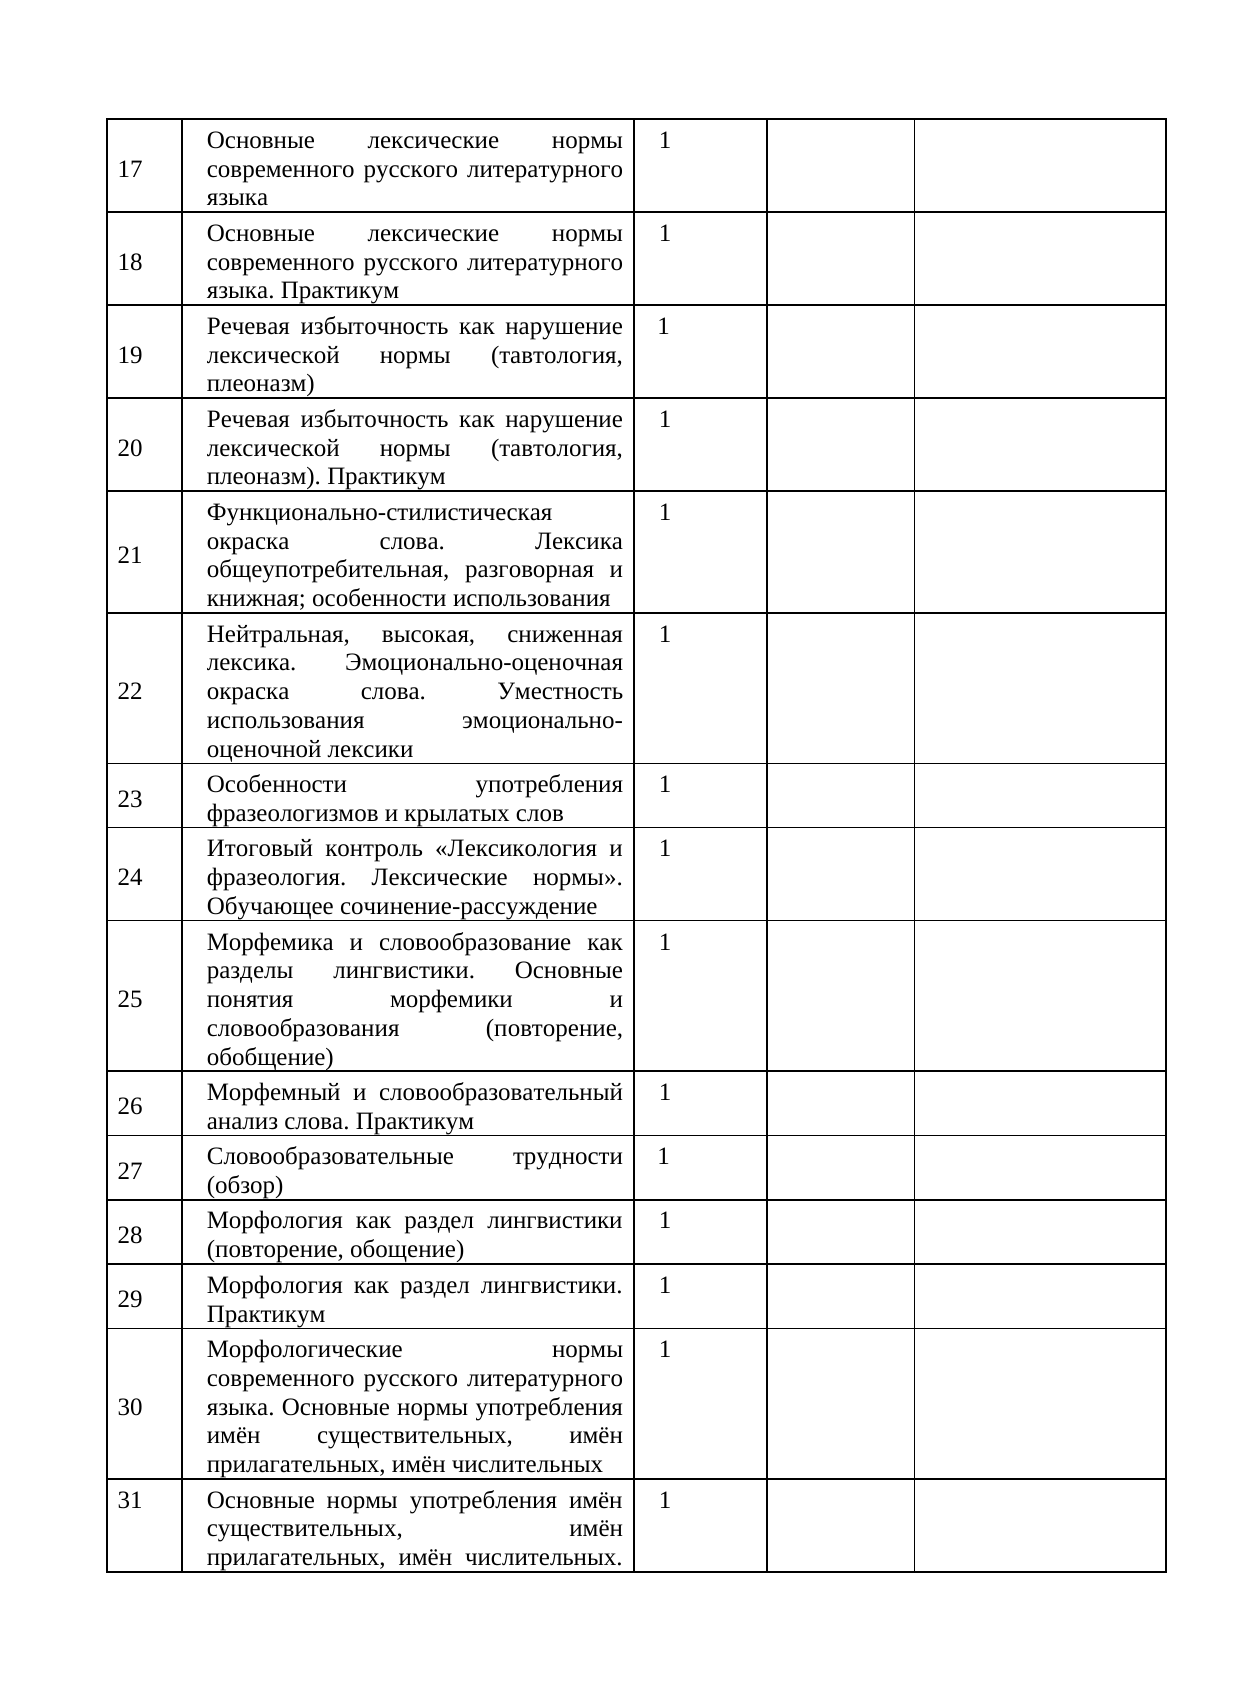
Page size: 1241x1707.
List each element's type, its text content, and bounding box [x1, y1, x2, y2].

table_cell 1 [635, 1265, 766, 1327]
table_cell [768, 1480, 914, 1571]
table_cell 23 [108, 764, 181, 827]
table_cell 26 [108, 1072, 181, 1134]
table_cell [768, 120, 914, 211]
table_cell 19 [108, 306, 181, 397]
table_cell 24 [108, 828, 181, 920]
table_cell 1 [635, 1136, 766, 1199]
table_cell 25 [108, 921, 181, 1070]
table_cell 28 [108, 1201, 181, 1263]
table_cell [768, 1265, 914, 1327]
table_cell Нейтральная, высокая, сниженная лексика. Эмоционально-оценочная окраска слова. Уместность использования эмоционально-оценочной лексики [183, 614, 633, 762]
table_cell [915, 1265, 1165, 1327]
table_cell Основные лексические нормы современного русского литературного языка. Практикум [183, 213, 633, 304]
table_cell 17 [108, 120, 181, 211]
table_cell 1 [635, 1329, 766, 1478]
table_cell Речевая избыточность как нарушение лексической нормы (тавтология, плеоназм). Практикум [183, 399, 633, 490]
table_cell [768, 1136, 914, 1199]
table_cell 1 [635, 399, 766, 490]
table_cell [915, 828, 1165, 920]
table_cell [915, 1480, 1165, 1571]
table_cell [915, 1201, 1165, 1263]
table_cell [768, 764, 914, 827]
table_cell [915, 764, 1165, 827]
table_cell 1 [635, 306, 766, 397]
table_cell 1 [635, 921, 766, 1070]
table_cell [768, 492, 914, 612]
table_cell [768, 399, 914, 490]
table_cell [768, 614, 914, 762]
table_cell [915, 492, 1165, 612]
table_cell 31 [108, 1480, 181, 1571]
table_cell 1 [635, 1201, 766, 1263]
table_cell Морфемика и словообразование как разделы лингвистики. Основные понятия морфемики и словообразования (повторение, обобщение) [183, 921, 633, 1070]
table_cell Морфемный и словообразовательный анализ слова. Практикум [183, 1072, 633, 1134]
table_cell 30 [108, 1329, 181, 1478]
table_cell Морфология как раздел лингвистики. Практикум [183, 1265, 633, 1327]
table_cell Функционально-стилистическая окраска слова. Лексика общеупотребительная, разговорная и книжная; особенности использования [183, 492, 633, 612]
table_cell 22 [108, 614, 181, 762]
table_cell Особенности употребления фразеологизмов и крылатых слов [183, 764, 633, 827]
table_cell 20 [108, 399, 181, 490]
table_cell [768, 1072, 914, 1134]
table_cell [915, 614, 1165, 762]
table_cell Основные лексические нормы современного русского литературного языка [183, 120, 633, 211]
table_cell [768, 213, 914, 304]
table_cell Словообразовательные трудности (обзор) [183, 1136, 633, 1199]
table_cell [915, 921, 1165, 1070]
table_cell 1 [635, 213, 766, 304]
table_cell 27 [108, 1136, 181, 1199]
table_cell 1 [635, 492, 766, 612]
table_cell [768, 306, 914, 397]
table_cell [915, 306, 1165, 397]
table_cell 29 [108, 1265, 181, 1327]
table_cell 1 [635, 1072, 766, 1134]
table_cell Речевая избыточность как нарушение лексической нормы (тавтология, плеоназм) [183, 306, 633, 397]
table_cell [768, 1329, 914, 1478]
table_cell [915, 1072, 1165, 1134]
table_cell 1 [635, 828, 766, 920]
table_cell Морфология как раздел лингвистики (повторение, обощение) [183, 1201, 633, 1263]
table_cell 1 [635, 764, 766, 827]
table_cell [768, 921, 914, 1070]
table_cell [768, 1201, 914, 1263]
table_cell 21 [108, 492, 181, 612]
table_cell 1 [635, 120, 766, 211]
table_cell [915, 1136, 1165, 1199]
table_cell [915, 399, 1165, 490]
table_cell Морфологические нормы современного русского литературного языка. Основные нормы употребления имён существительных, имён прилагательных, имён числительных [183, 1329, 633, 1478]
table_cell 1 [635, 1480, 766, 1571]
table_cell 18 [108, 213, 181, 304]
table_cell [915, 120, 1165, 211]
table_cell [915, 213, 1165, 304]
table_cell [915, 1329, 1165, 1478]
table_cell 1 [635, 614, 766, 762]
table_cell [768, 828, 914, 920]
table_cell Итоговый контроль «Лексикология и фразеология. Лексические нормы». Обучающее сочинение-рассуждение [183, 828, 633, 920]
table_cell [183, 1480, 633, 1571]
